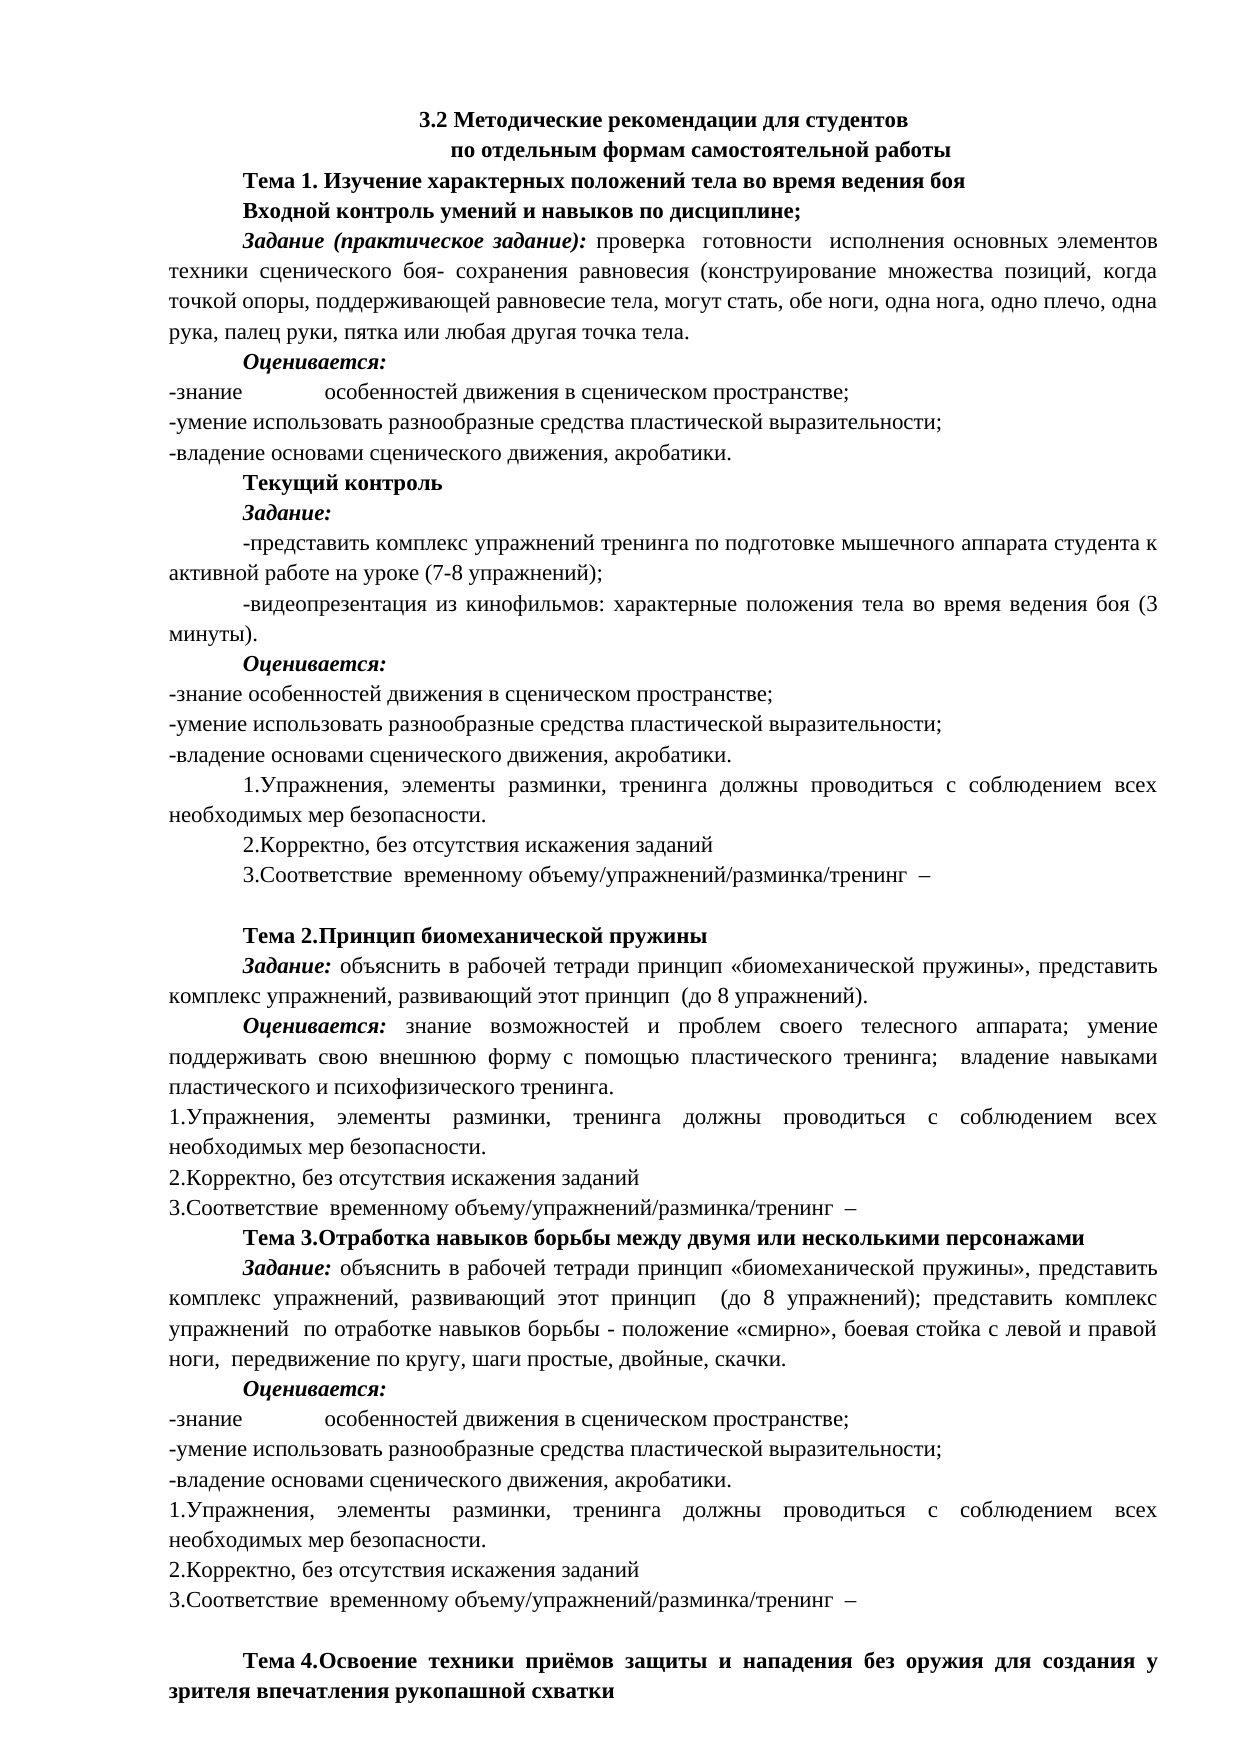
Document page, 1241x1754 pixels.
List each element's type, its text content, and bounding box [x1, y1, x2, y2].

text 1.Упражнения, элементы разминки, тренинга должны проводиться с соблюдением всех необходимых мер безопасности. [169, 1103, 1159, 1160]
text -видеопрезентация из кинофильмов: характерные положения тела во время ведения боя (3 минуты). [169, 589, 1159, 646]
text Задание: объяснить в рабочей тетради принцип «биомеханической пружины», представить комплекс упражнений, развивающий этот принцип (до 8 упражнений); представить комплекс упражнений по отработке навыков борьбы - положение «смирно», боевая стойка с левой и правой ноги, передвижение по кругу, шаги простые, двойные, скачки. [169, 1254, 1159, 1371]
text -владение основами сценического движения, акробатики. [169, 741, 1159, 767]
text 1.Упражнения, элементы разминки, тренинга должны проводиться с соблюдением всех необходимых мер безопасности. [169, 771, 1159, 827]
text 3.Соответствие временному объему/упражнений/разминка/тренинг – [169, 1586, 1159, 1613]
text 2.Корректно, без отсутствия искажения заданий [169, 831, 1159, 858]
text Задание: [169, 499, 1159, 525]
text -знание особенностей движения в сценическом пространстве; [169, 680, 1159, 707]
text Оценивается: [169, 348, 1159, 374]
text 3.2 Методические рекомендации для студентов [169, 106, 1159, 133]
text Тема 1. Изучение характерных положений тела во время ведения боя [169, 167, 1159, 193]
text -знание особенностей движения в сценическом пространстве; [169, 378, 1159, 404]
text -умение использовать разнообразные средства пластической выразительности; [169, 1435, 1159, 1462]
text -знание особенностей движения в сценическом пространстве; [169, 1405, 1159, 1432]
text Текущий контроль [169, 469, 1159, 495]
text 2.Корректно, без отсутствия искажения заданий [169, 1163, 1159, 1190]
text Тема 3.Отработка навыков борьбы между двумя или несколькими персонажами [169, 1224, 1159, 1250]
text Оценивается: [169, 650, 1159, 676]
text Задание (практическое задание): проверка готовности исполнения основных элементов техники сценического боя- сохранения равновесия (конструирование множества позиций, когда точкой опоры, поддерживающей равновесие тела, могут стать, обе ноги, одна нога, одно плечо, одна рука, палец руки, пятка или любая другая точка тела. [169, 227, 1159, 344]
text -умение использовать разнообразные средства пластической выразительности; [169, 408, 1159, 435]
text 2.Корректно, без отсутствия искажения заданий [169, 1556, 1159, 1583]
text Тема 2. Принцип биомеханической пружины [169, 922, 1159, 948]
text -владение основами сценического движения, акробатики. [169, 438, 1159, 465]
text Оценивается: знание возможностей и проблем своего телесного аппарата; умение поддерживать свою внешнюю форму с помощью пластического тренинга; владение навыками пластического и психофизического тренинга. [169, 1012, 1159, 1099]
text -владение основами сценического движения, акробатики. [169, 1466, 1159, 1492]
text Тема 4. Освоение техники приёмов защиты и нападения без оружия для создания у зрителя впечатления рукопашной схватки [169, 1647, 1159, 1703]
text 1.Упражнения, элементы разминки, тренинга должны проводиться с соблюдением всех необходимых мер безопасности. [169, 1496, 1159, 1552]
text -представить комплекс упражнений тренинга по подготовке мышечного аппарата студента к активной работе на уроке (7-8 упражнений); [169, 529, 1159, 586]
text -умение использовать разнообразные средства пластической выразительности; [169, 710, 1159, 737]
text Задание: объяснить в рабочей тетради принцип «биомеханической пружины», представить комплекс упражнений, развивающий этот принцип (до 8 упражнений). [169, 952, 1159, 1009]
text Оценивается: [169, 1375, 1159, 1401]
text 3.Соответствие временному объему/упражнений/разминка/тренинг – [169, 861, 1159, 888]
text по отдельным формам самостоятельной работы [169, 136, 1159, 163]
text Входной контроль умений и навыков по дисциплине; [169, 197, 1159, 223]
text 3.Соответствие временному объему/упражнений/разминка/тренинг – [169, 1194, 1159, 1220]
